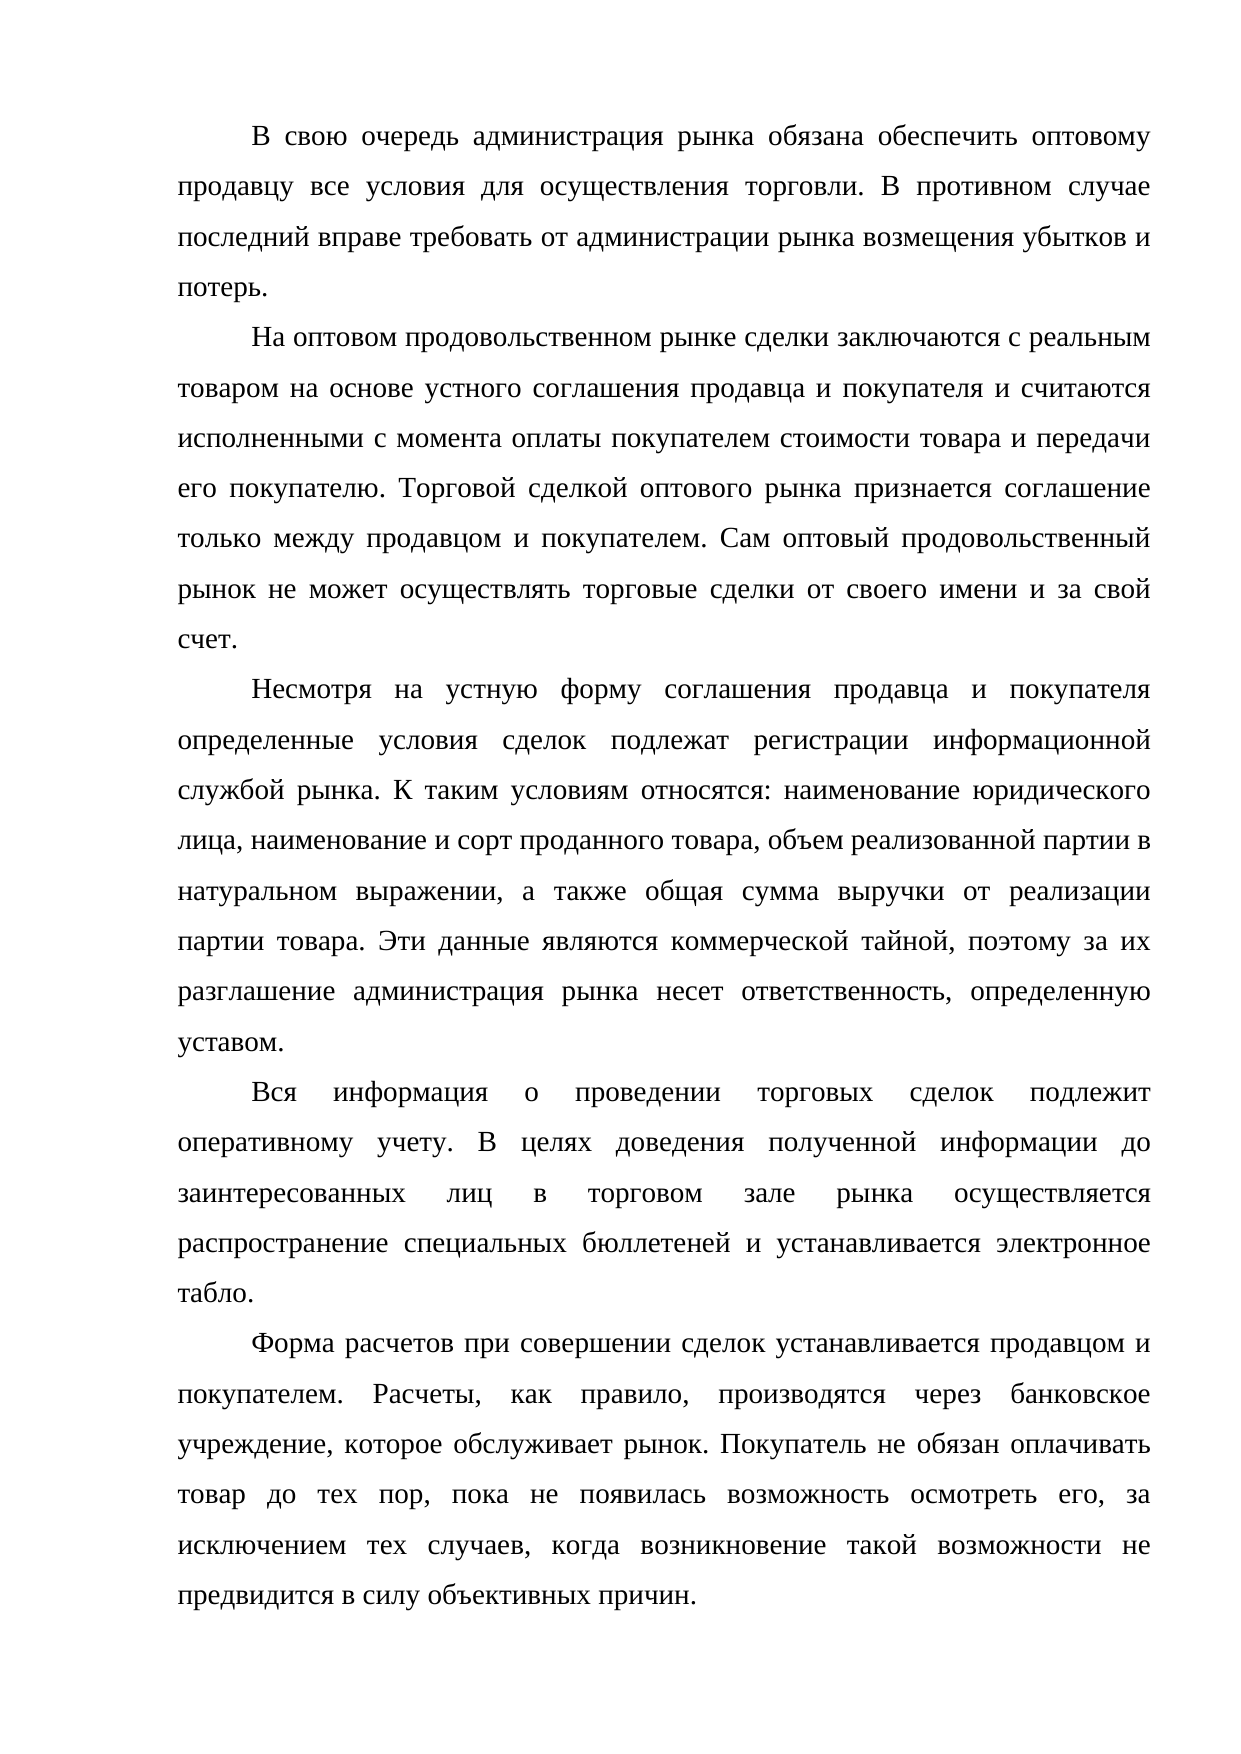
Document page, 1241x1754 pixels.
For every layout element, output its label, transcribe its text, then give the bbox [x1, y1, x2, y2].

text Несмотря на устную форму соглашения продавца и покупателя определенные условия сделок подлежат регистрации информационной службой рынка. К таким условиям относятся: наименование юридического лица, наименование и сорт проданного товара, объем реализованной партии в натуральном выражении, а также общая сумма выручки от реализации партии товара. Эти данные являются коммерческой тайной, поэтому за их разглашение администрация рынка несет ответственность, определенную уставом. [177, 672, 1152, 1057]
text Вся информация о проведении торговых сделок подлежит оперативному учету. В целях доведения полученной информации до заинтересованных лиц в торговом зале рынка осуществляется распространение специальных бюллетеней и устанавливается электронное табло. [177, 1074, 1152, 1309]
text На оптовом продовольственном рынке сделки заключаются с реальным товаром на основе устного соглашения продавца и покупателя и считаются исполненными с момента оплаты покупателем стоимости товара и передачи его покупателю. Торговой сделкой оптового рынка признается соглашение только между продавцом и покупателем. Сам оптовый продовольственный рынок не может осуществлять торговые сделки от своего имени и за свой счет. [177, 319, 1152, 655]
text В свою очередь администрация рынка обязана обеспечить оптовому продавцу все условия для осуществления торговли. В противном случае последний вправе требовать от администрации рынка возмещения убытков и потерь. [177, 118, 1152, 303]
text Форма расчетов при совершении сделок устанавливается продавцом и покупателем. Расчеты, как правило, производятся через банковское учреждение, которое обслуживает рынок. Покупатель не обязан оплачивать товар до тех пор, пока не появилась возможность осмотреть его, за исключением тех случаев, когда возникновение такой возможности не предвидится в силу объективных причин. [177, 1326, 1152, 1611]
